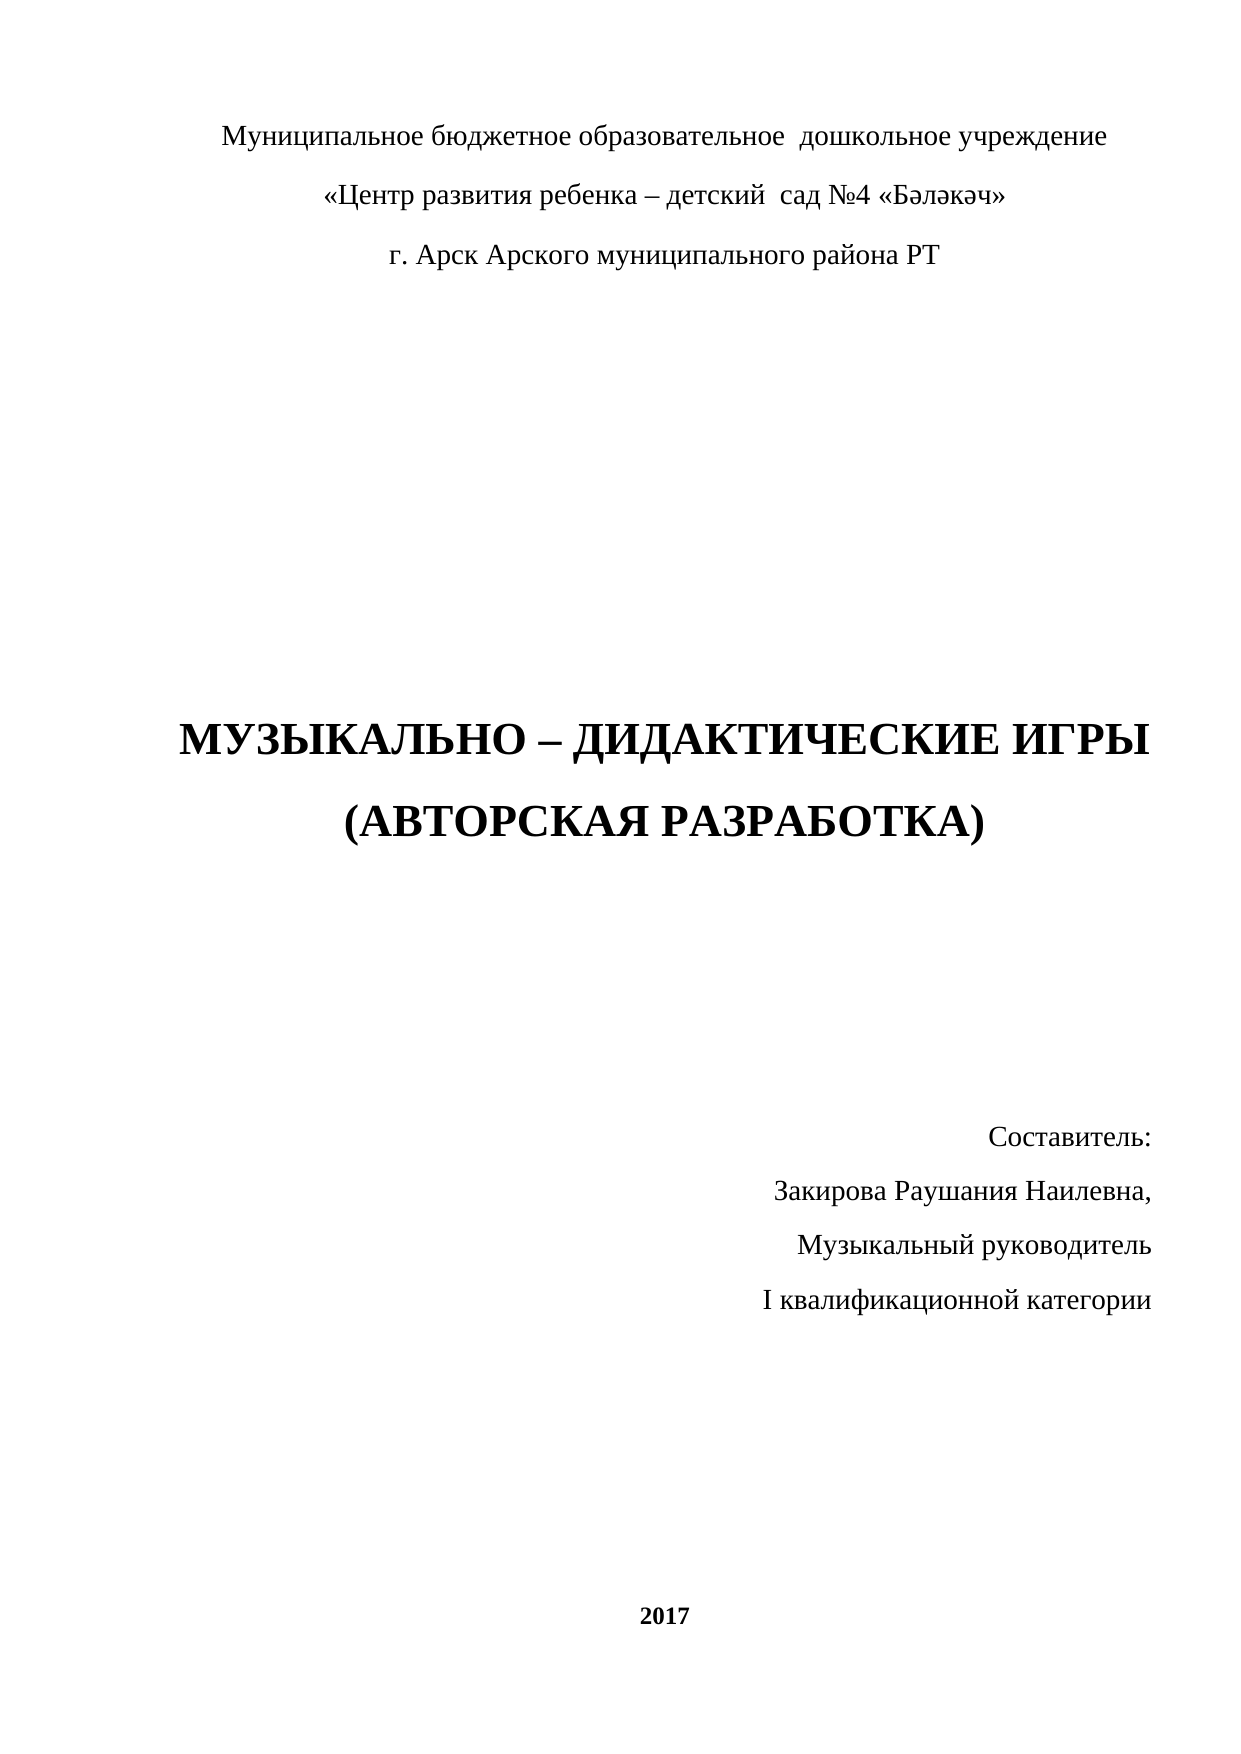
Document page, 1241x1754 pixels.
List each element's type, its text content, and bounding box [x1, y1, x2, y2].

text «Центр развития ребенка – детский сад №4 «Бәләкәч» [177, 177, 1152, 211]
text I квалификационной категории [177, 1282, 1152, 1315]
text Муниципальное бюджетное образовательное дошкольное учреждение [177, 118, 1152, 152]
text Музыкальный руководитель [177, 1227, 1152, 1261]
text г. Арск Арского муниципального района РТ [177, 237, 1152, 270]
text МУЗЫКАЛЬНО – ДИДАКТИЧЕСКИЕ ИГРЫ [177, 712, 1152, 764]
text Составитель: [177, 1119, 1152, 1152]
text (АВТОРСКАЯ РАЗРАБОТКА) [177, 793, 1152, 846]
text Закирова Раушания Наилевна, [177, 1173, 1152, 1207]
text 2017 [177, 1601, 1152, 1630]
